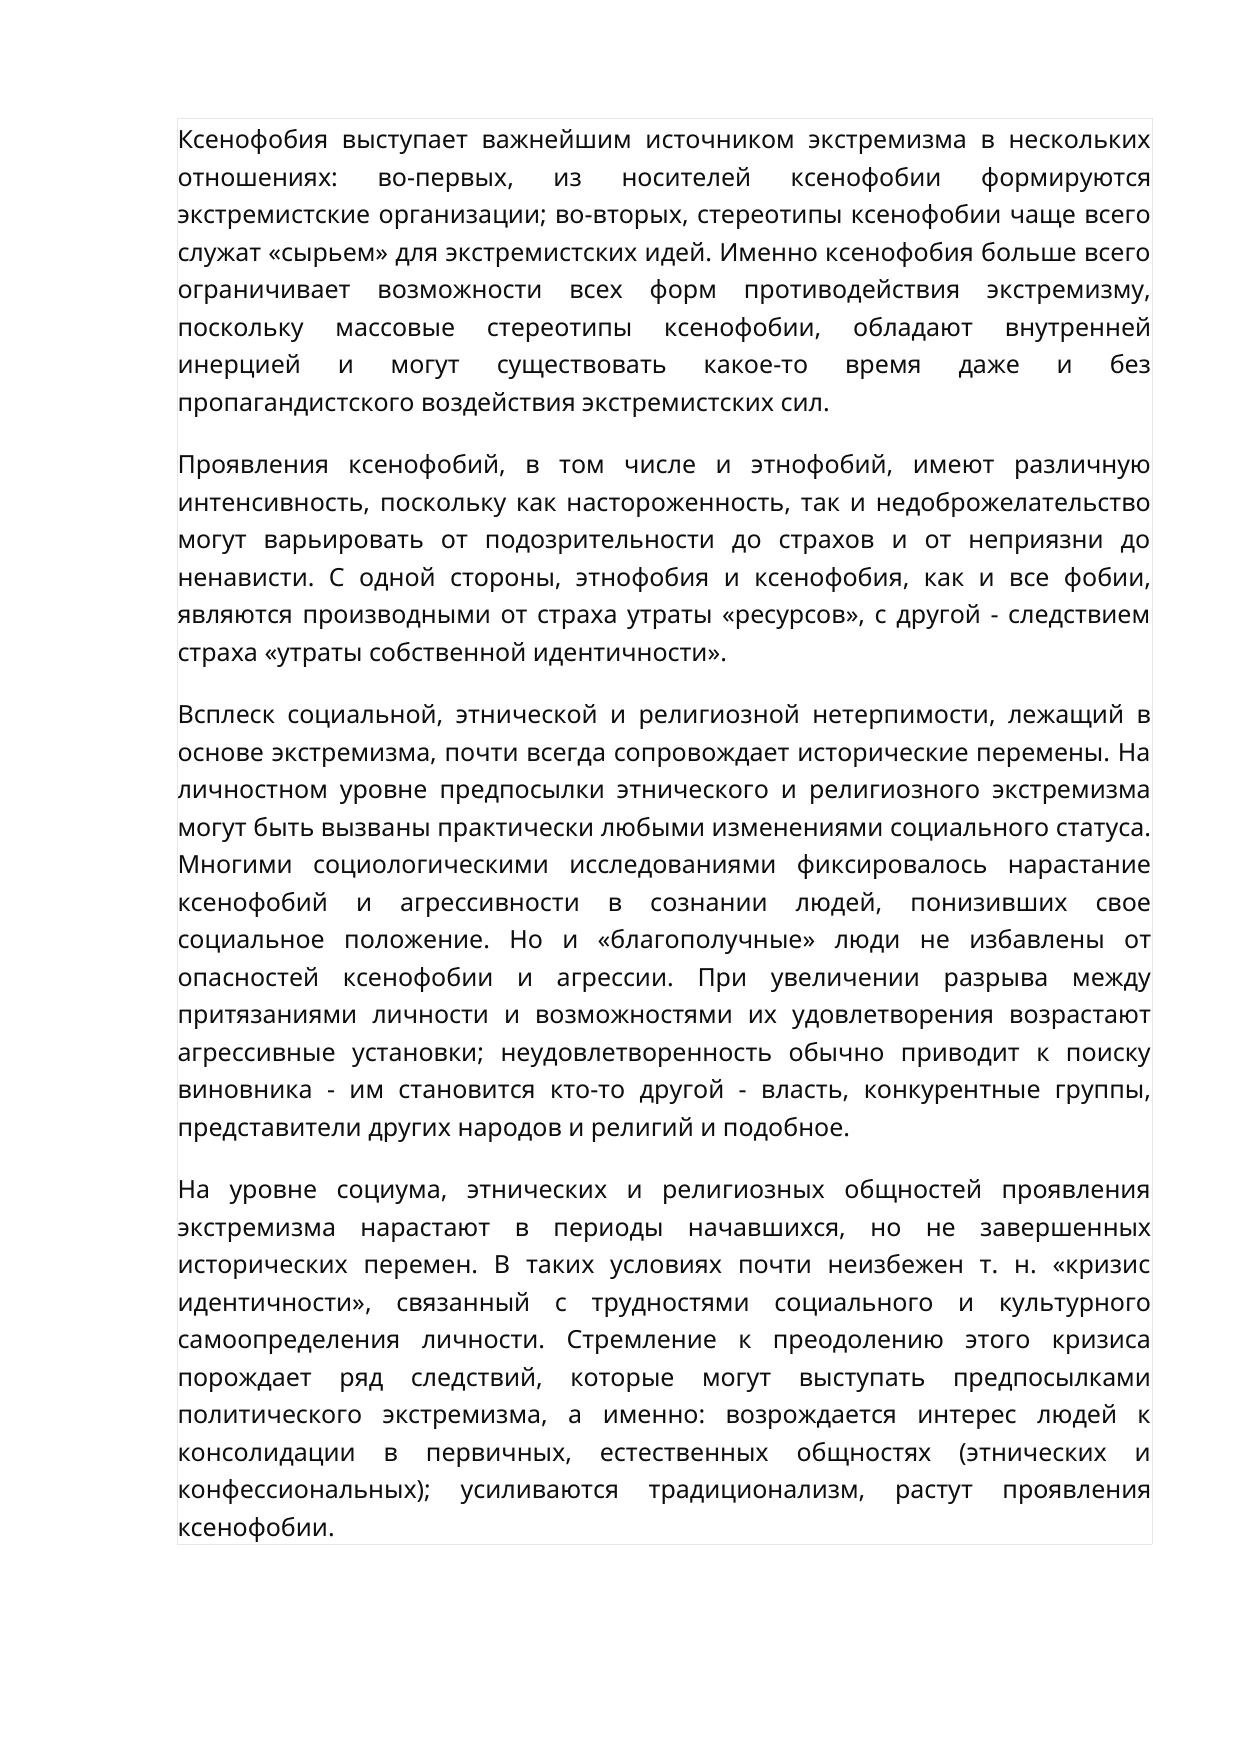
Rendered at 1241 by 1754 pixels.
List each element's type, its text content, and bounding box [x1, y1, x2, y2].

text Всплеск социальной, этнической и религиозной нетерпимости, лежащий в основе экстремизма, почти всегда сопровождает исторические перемены. На личностном уровне предпосылки этнического и религиозного экстремизма могут быть вызваны практически любыми изменениями социального статуса. Многими социологическими исследованиями фиксировалось нарастание ксенофобий и агрессивности в сознании людей, понизивших свое социальное положение. Но и «благополучные» люди не избавлены от опасностей ксенофобии и агрессии. При увеличении разрыва между притязаниями личности и возможностями их удовлетворения возрастают агрессивные установки; неудовлетворенность обычно приводит к поиску виновника - им становится кто-то другой - власть, конкурентные группы, представители других народов и религий и подобное. [178, 693, 1152, 1144]
text Проявления ксенофобий, в том числе и этнофобий, имеют различную интенсивность, поскольку как настороженность, так и недоброжелательство могут варьировать от подозрительности до страхов и от неприязни до ненависти. С одной стороны, этнофобия и ксенофобия, как и все фобии, являются производными от страха утраты «ресурсов», с другой - следствием страха «утраты собственной идентичности». [178, 443, 1152, 669]
text На уровне социума, этнических и религиозных общностей проявления экстремизма нарастают в периоды начавшихся, но не завершенных исторических перемен. В таких условиях почти неизбежен т. н. «кризис идентичности», связанный с трудностями социального и культурного самоопределения личности. Стремление к преодолению этого кризиса порождает ряд следствий, которые могут выступать предпосылками политического экстремизма, а именно: возрождается интерес людей к консолидации в первичных, естественных общностях (этнических и конфессиональных); усиливаются традиционализм, растут проявления ксенофобии. [178, 1168, 1152, 1544]
text Ксенофобия выступает важнейшим источником экстремизма в нескольких отношениях: во-первых, из носителей ксенофобии формируются экстремистские организации; во-вторых, стереотипы ксенофобии чаще всего служат «сырьем» для экстремистских идей. Именно ксенофобия больше всего ограничивает возможности всех форм противодействия экстремизму, поскольку массовые стереотипы ксенофобии, обладают внутренней инерцией и могут существовать какое-то время даже и без пропагандистского воздействия экстремистских сил. [178, 119, 1152, 419]
